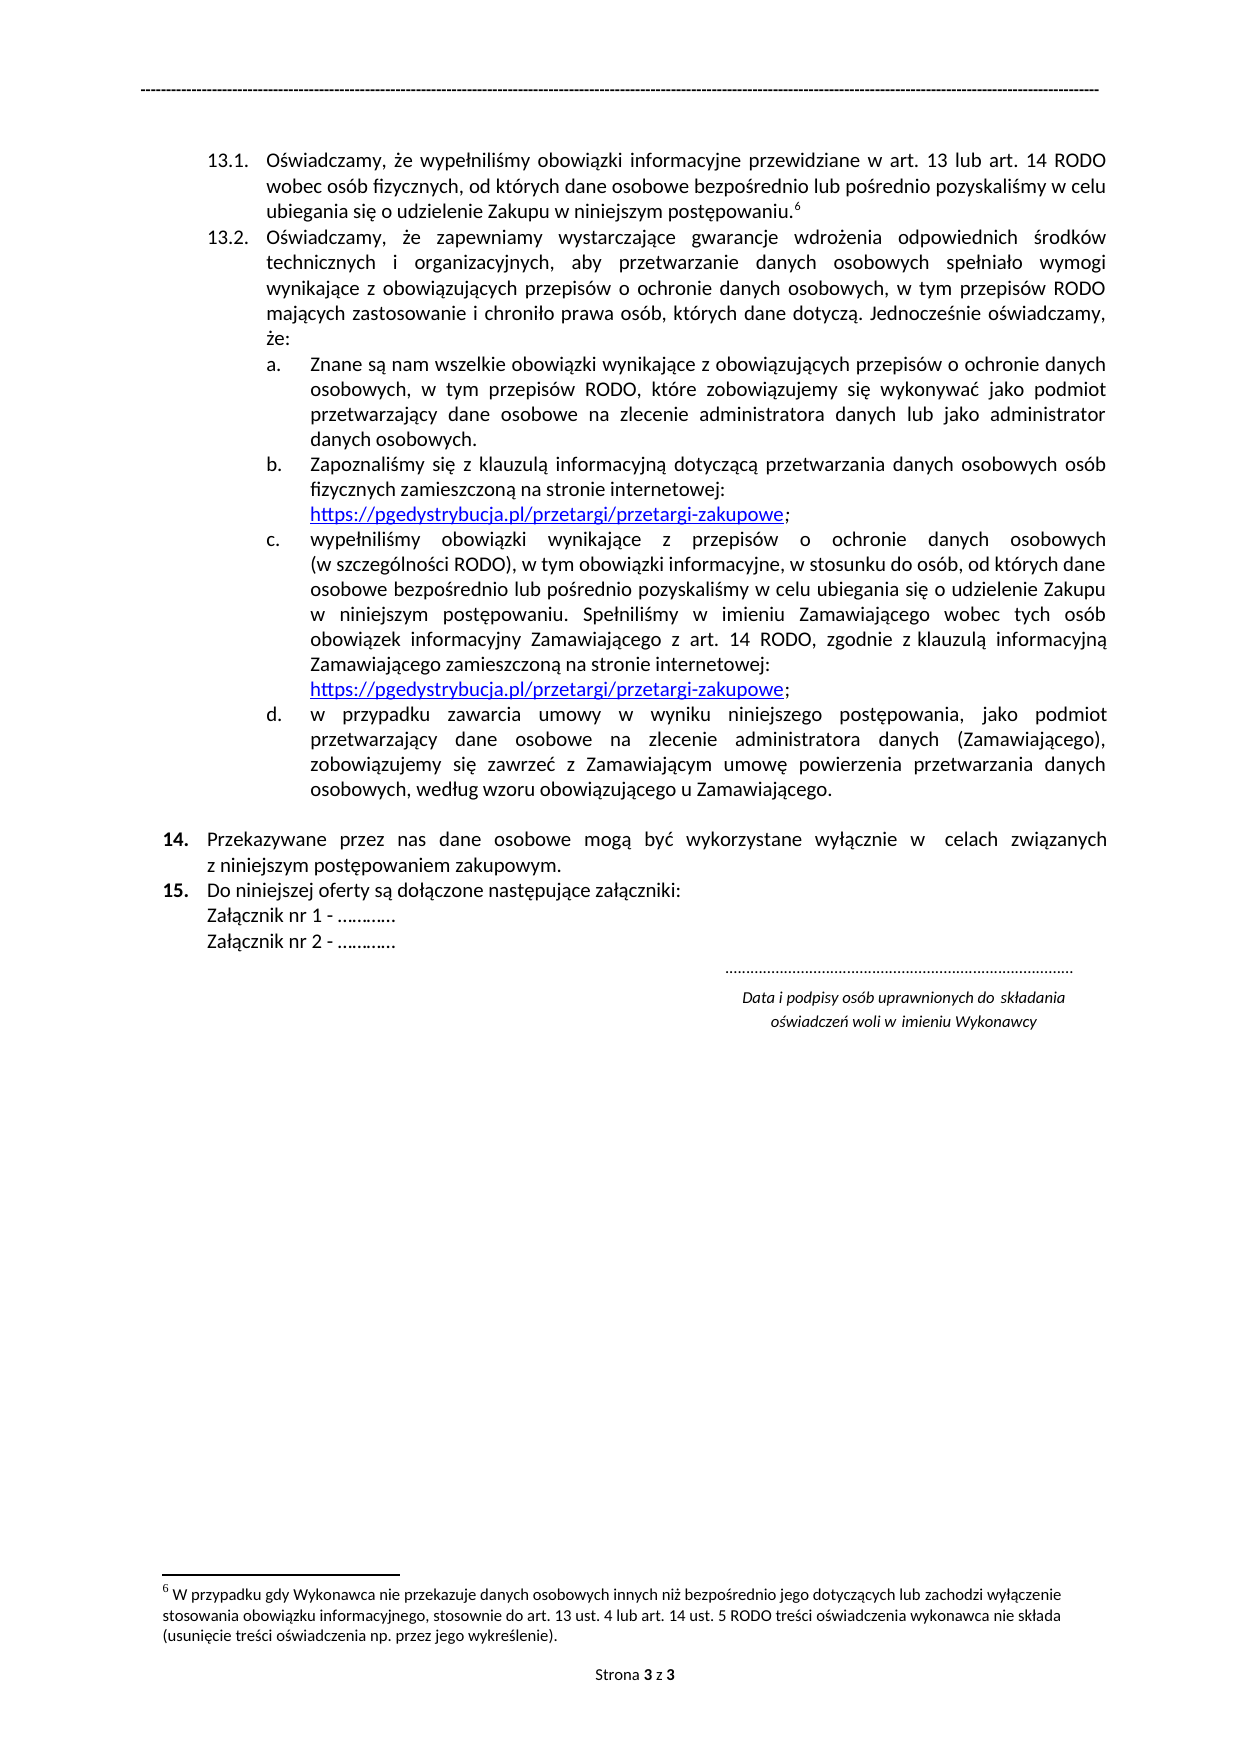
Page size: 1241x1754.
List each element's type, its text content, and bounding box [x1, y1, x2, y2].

list Znane są nam wszelkie obowiązki wynikające z obowiązujących przepisów o ochronie danych osobowych, w tym przepisów RODO, które zobowiązujemy się wykonywać jako podmiot przetwarzający dane osobowe na zlecenie administratora danych lub jako administrator danych osobowych. [266, 351, 1107, 451]
list Do niniejszej oferty są dołączone następujące załączniki: [162, 877, 1107, 903]
list Przekazywane przez nas dane osobowe mogą być wykorzystane wyłącznie w celach związanych z niniejszym postępowaniem zakupowym. [162, 826, 1107, 877]
list wypełniliśmy obowiązki wynikające z przepisów o ochronie danych osobowych (w szczególności RODO), w tym obowiązki informacyjne, w stosunku do osób, od których dane osobowe bezpośrednio lub pośrednio pozyskaliśmy w celu ubiegania się o udzielenie Zakupu w niniejszym postępowaniu. Spełniliśmy w imieniu Zamawiającego wobec tych osób obowiązek informacyjny Zamawiającego z art. 14 RODO, zgodnie z klauzulą informacyjną Zamawiającego zamieszczoną na stronie internetowej: [266, 526, 1107, 676]
list https://pgedystrybucja.pl/przetargi/przetargi-zakupowe; [310, 676, 1107, 701]
text Załącznik nr 2 - ………… [162, 928, 1107, 953]
text Załącznik nr 1 - ………… [162, 903, 1107, 928]
list 13.1. Oświadczamy, że wypełniliśmy obowiązki informacyjne przewidziane w art. 13 lub art. 14 RODO wobec osób fizycznych, od których dane osobowe bezpośrednio lub pośrednio pozyskaliśmy w celu ubiegania się o udzielenie Zakupu w niniejszym postępowaniu. [207, 148, 1107, 224]
list w przypadku zawarcia umowy w wyniku niniejszego postępowania, jako podmiot przetwarzający dane osobowe na zlecenie administratora danych (Zamawiającego), zobowiązujemy się zawrzeć z Zamawiającym umowę powierzenia przetwarzania danych osobowych, według wzoru obowiązującego u Zamawiającego. [266, 701, 1107, 801]
list https://pgedystrybucja.pl/przetargi/przetargi-zakupowe; [310, 501, 1107, 526]
list 13.2. Oświadczamy, że zapewniamy wystarczające gwarancje wdrożenia odpowiednich środków technicznych i organizacyjnych, aby przetwarzanie danych osobowych spełniało wymogi wynikające z obowiązujących przepisów o ochronie danych osobowych, w tym przepisów RODO mających zastosowanie i chroniło prawa osób, których dane dotyczą. Jednocześnie oświadczamy, że: [207, 224, 1107, 351]
text oświadczeń woli w imieniu Wykonawcy [709, 1011, 1100, 1032]
list Zapoznaliśmy się z klauzulą informacyjną dotyczącą przetwarzania danych osobowych osób fizycznych zamieszczoną na stronie internetowej: [266, 451, 1107, 501]
text ................................................................................... [651, 953, 1211, 978]
text Data i podpisy osób uprawnionych do składania [709, 987, 1100, 1007]
